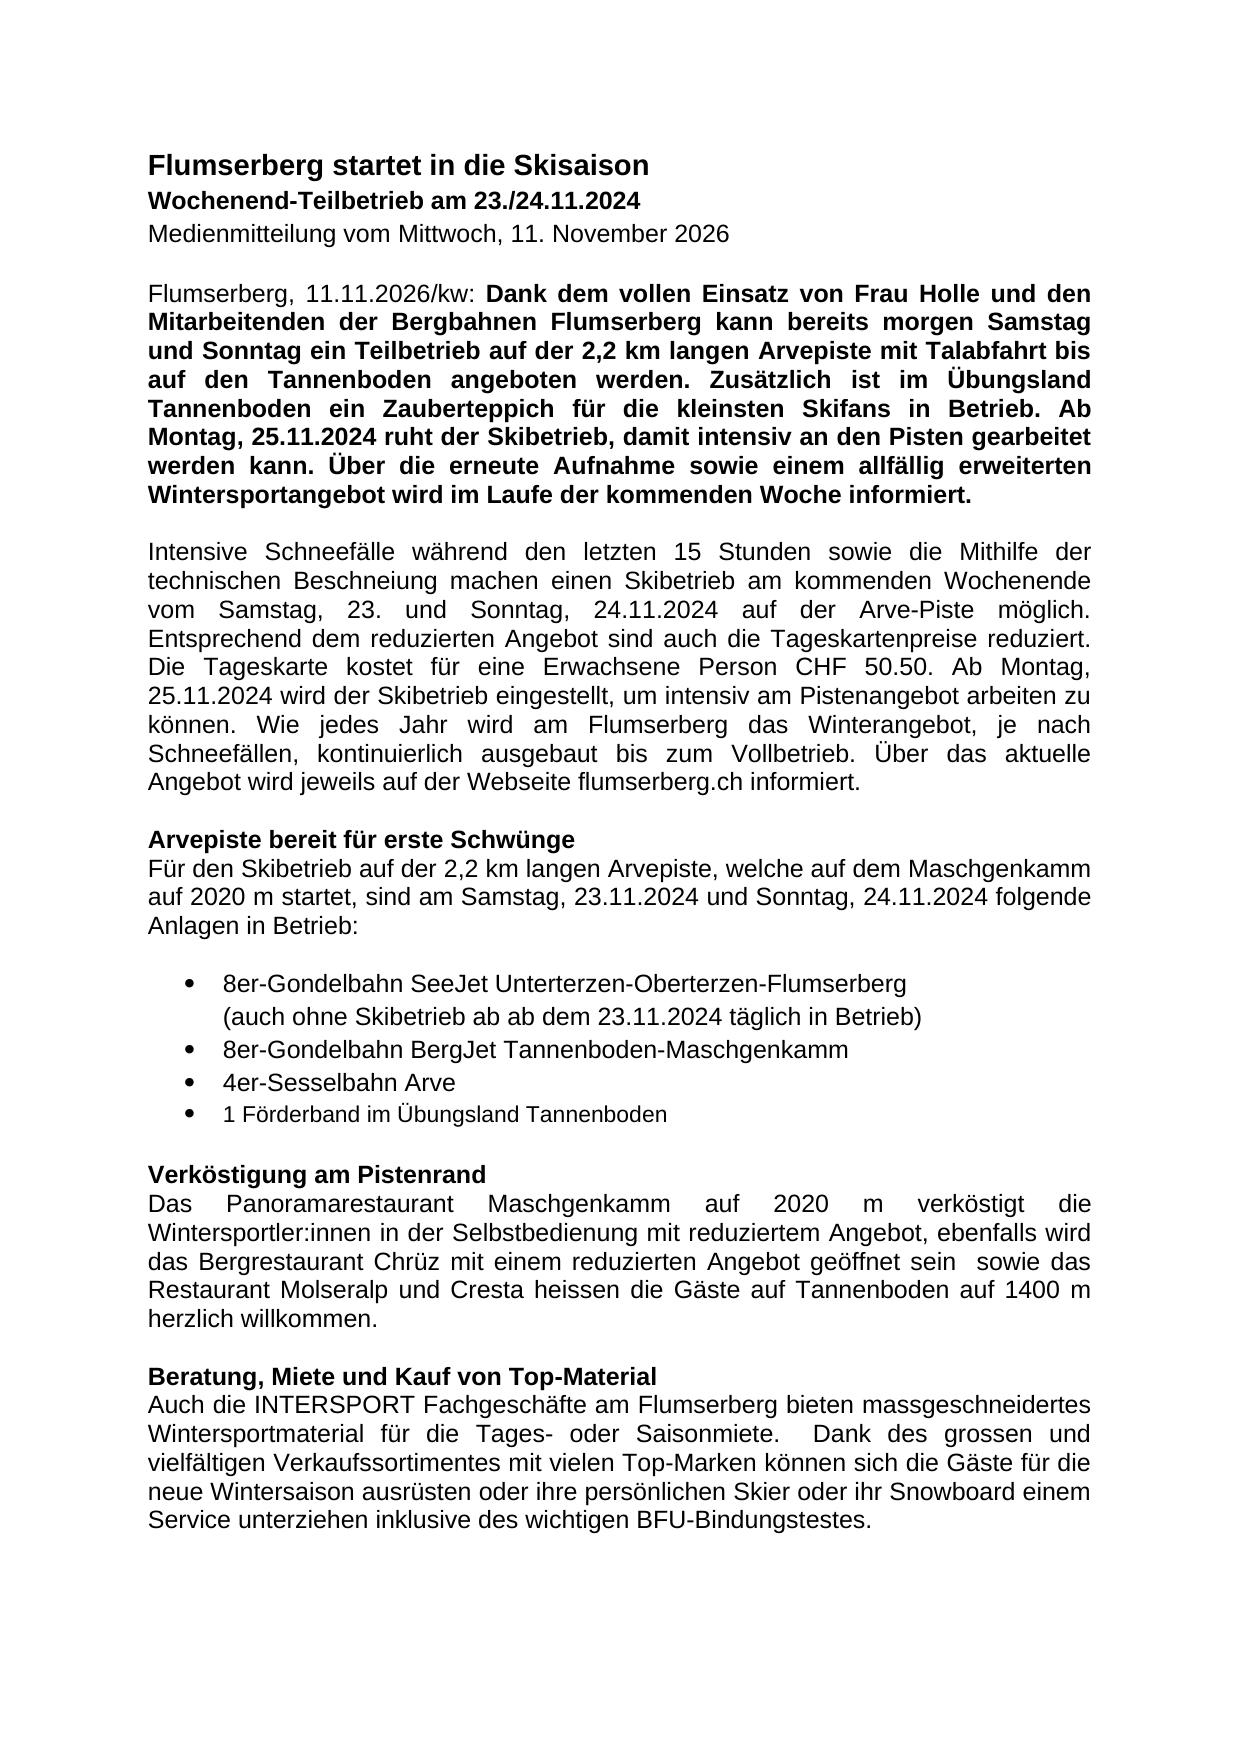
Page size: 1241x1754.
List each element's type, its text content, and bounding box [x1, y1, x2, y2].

text Flumserberg startet in die Skisaison [148, 148, 1093, 181]
list 1 Förderband im Übungsland Tannenboden [185, 1101, 1093, 1128]
text Beratung, Miete und Kauf von Top-Material [148, 1362, 1093, 1391]
text Wochenend-Teilbetrieb am 23./24.11.2024 [148, 186, 1093, 215]
text Arvepiste bereit für erste Schwünge [148, 825, 1093, 853]
text Medienmitteilung vom Freitag, 22. November 2024 [148, 219, 1093, 248]
list 8er-Gondelbahn BergJet Tannenboden-Maschgenkamm [185, 1035, 1093, 1063]
text Das Panoramarestaurant Maschgenkamm auf 2020 m verköstigt die Wintersportler:innen in der Selbstbedienung mit reduziertem Angebot, ebenfalls wird das Bergrestaurant Chrüz mit einem reduzierten Angebot geöffnet sein sowie das Restaurant Molseralp und Cresta heissen die Gäste auf Tannenboden auf 1400 m herzlich willkommen. [148, 1189, 1093, 1333]
list 4er-Sesselbahn Arve [185, 1068, 1093, 1097]
text Verköstigung am Pistenrand [148, 1161, 1093, 1189]
text Flumserberg, 22.11.2024/kw: Dank dem vollen Einsatz von Frau Holle und den Mitarbeitenden der Bergbahnen Flumserberg kann bereits morgen Samstag und Sonntag ein Teilbetrieb auf der 2,2 km langen Arvepiste mit Talabfahrt bis auf den Tannenboden angeboten werden. Zusätzlich ist im Übungsland Tannenboden ein Zauberteppich für die kleinsten Skifans in Betrieb. Ab Montag, 25.11.2024 ruht der Skibetrieb, damit intensiv an den Pisten gearbeitet werden kann. Über die erneute Aufnahme sowie einem allfällig erweiterten Wintersportangebot wird im Laufe der kommenden Woche informiert. [148, 278, 1093, 508]
text Für den Skibetrieb auf der 2,2 km langen Arvepiste, welche auf dem Maschgenkamm auf 2020 m startet, sind am Samstag, 23.11.2024 und Sonntag, 24.11.2024 folgende Anlagen in Betrieb: [148, 853, 1093, 940]
text Auch die INTERSPORT Fachgeschäfte am Flumserberg bieten massgeschneidertes Wintersportmaterial für die Tages- oder Saisonmiete. Dank des grossen und vielfältigen Verkaufssortimentes mit vielen Top-Marken können sich die Gäste für die neue Wintersaison ausrüsten oder ihre persönlichen Skier oder ihr Snowboard einem Service unterziehen inklusive des wichtigen BFU-Bindungstestes. [148, 1391, 1093, 1534]
list 8er-Gondelbahn SeeJet Unterterzen-Oberterzen-Flumserberg (auch ohne Skibetrieb ab ab dem 23.11.2024 täglich in Betrieb) [185, 968, 1093, 1030]
text Intensive Schneefälle während den letzten 15 Stunden sowie die Mithilfe der technischen Beschneiung machen einen Skibetrieb am kommenden Wochenende vom Samstag, 23. und Sonntag, 24.11.2024 auf der Arve-Piste möglich. Entsprechend dem reduzierten Angebot sind auch die Tageskartenpreise reduziert. Die Tageskarte kostet für eine Erwachsene Person CHF 50.50. Ab Montag, 25.11.2024 wird der Skibetrieb eingestellt, um intensiv am Pistenangebot arbeiten zu können. Wie jedes Jahr wird am Flumserberg das Winterangebot, je nach Schneefällen, kontinuierlich ausgebaut bis zum Vollbetrieb. Über das aktuelle Angebot wird jeweils auf der Webseite flumserberg.ch informiert. [148, 537, 1093, 796]
